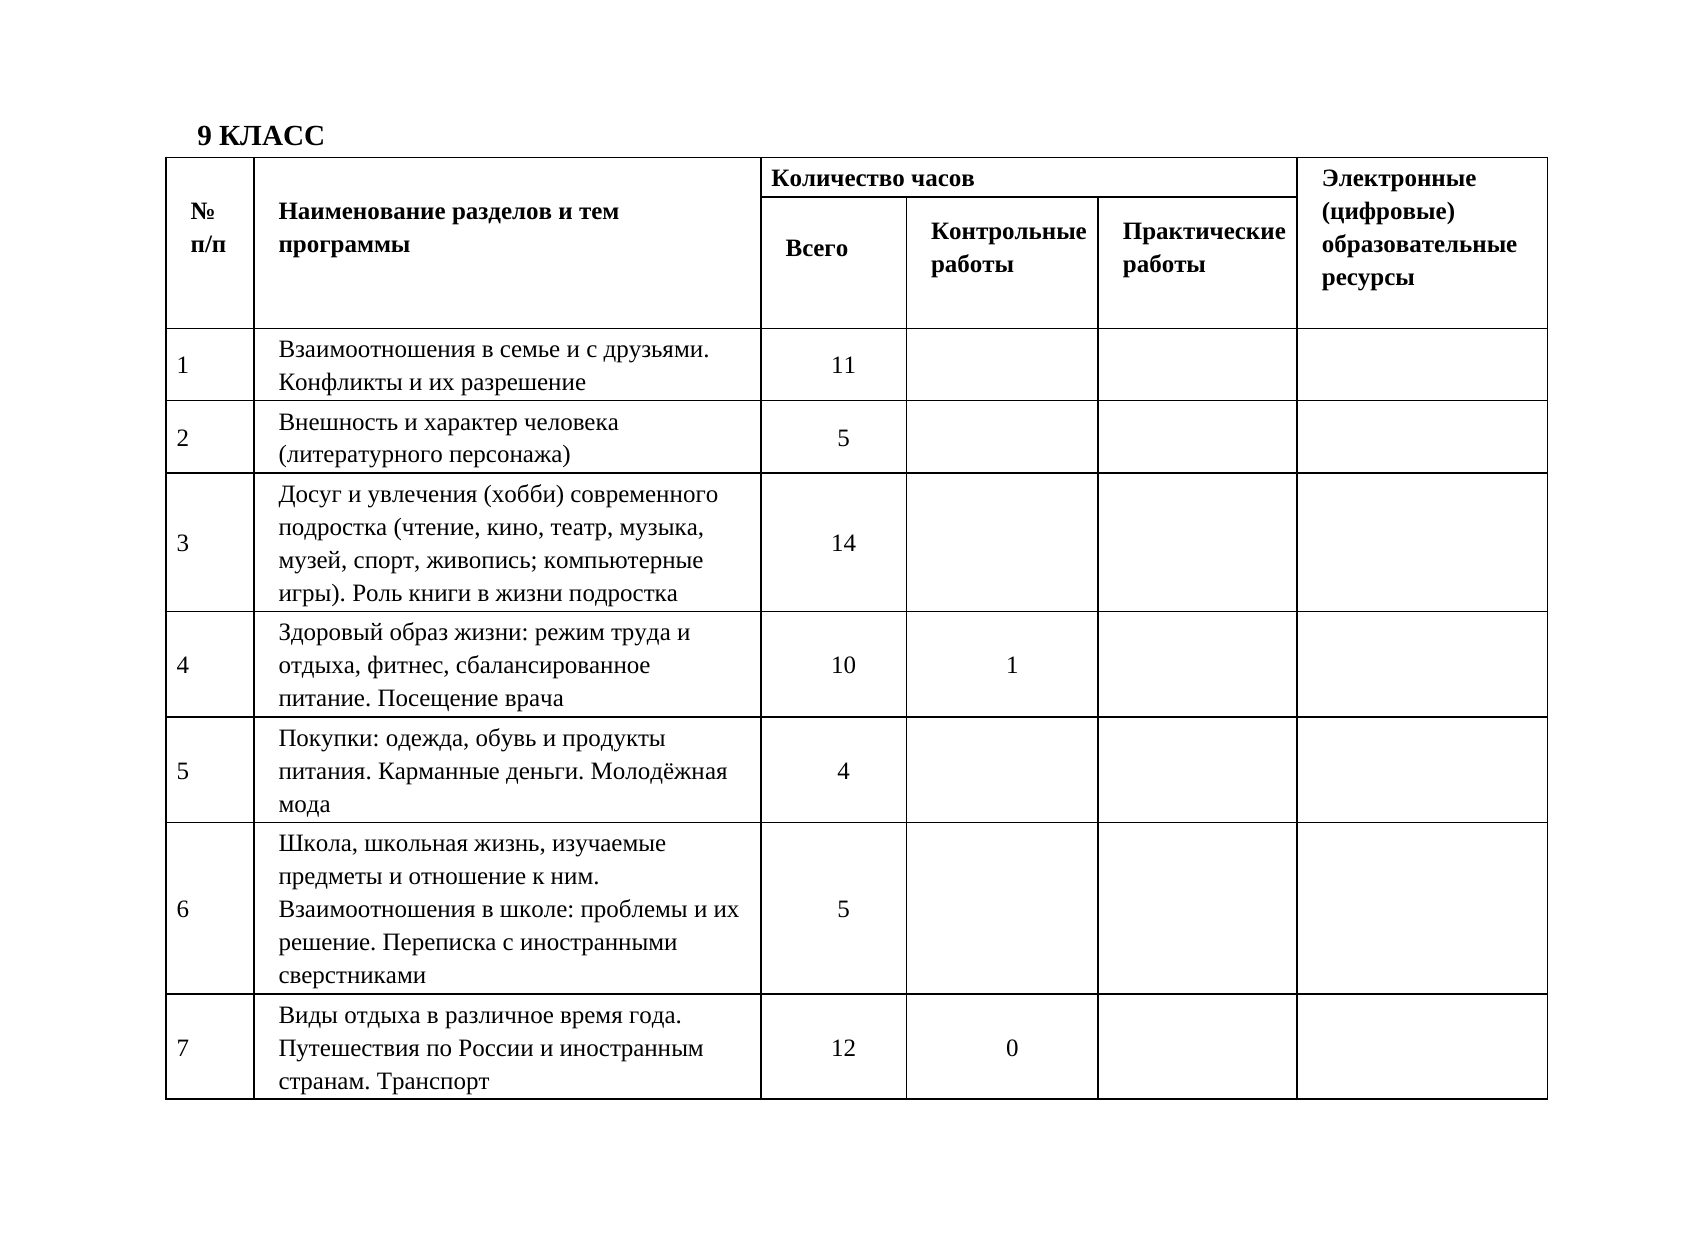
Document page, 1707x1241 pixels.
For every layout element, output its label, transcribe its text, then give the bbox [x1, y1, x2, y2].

table_cell 7 [167, 995, 253, 1098]
table_header Количество часов [762, 158, 1296, 196]
text 9 КЛАСС [190, 118, 1618, 152]
table_cell [907, 474, 1097, 611]
table_cell [1099, 474, 1296, 611]
table_cell Досуг и увлечения (хобби) современного подростка (чтение, кино, театр, музыка, музей, спорт, живопись; компьютерные игры). Роль книги в жизни подростка [255, 474, 760, 611]
table_cell 5 [167, 718, 253, 821]
table_cell 4 [167, 612, 253, 716]
table_cell Виды отдыха в различное время года. Путешествия по России и иностранным странам. Транспорт [255, 995, 760, 1098]
table_cell [1099, 823, 1296, 993]
table_cell [1298, 995, 1547, 1098]
table_header Электронные (цифровые) образовательные ресурсы [1298, 158, 1547, 327]
table_cell 5 [762, 823, 906, 993]
table_cell [1298, 718, 1547, 821]
table_cell [907, 718, 1097, 821]
table_cell Всего [762, 198, 906, 327]
table_cell [1099, 995, 1296, 1098]
table_cell [1298, 823, 1547, 993]
table_cell [1099, 718, 1296, 821]
table_cell [1298, 612, 1547, 716]
table_cell Школа, школьная жизнь, изучаемые предметы и отношение к ним. Взаимоотношения в школе: проблемы и их решение. Переписка с иностранными сверстниками [255, 823, 760, 993]
table_cell 5 [762, 401, 906, 472]
table_cell Взаимоотношения в семье и с друзьями. Конфликты и их разрешение [255, 329, 760, 400]
table_cell 12 [762, 995, 906, 1098]
table_cell [907, 401, 1097, 472]
table_header № п/п [167, 158, 253, 327]
table_cell 1 [907, 612, 1097, 716]
table_cell Контрольные работы [907, 198, 1097, 327]
table_cell 2 [167, 401, 253, 472]
table_cell [1099, 329, 1296, 400]
table_cell Здоровый образ жизни: режим труда и отдыха, фитнес, сбалансированное питание. Посещение врача [255, 612, 760, 716]
table_cell 4 [762, 718, 906, 821]
table_cell [1298, 329, 1547, 400]
table_cell 6 [167, 823, 253, 993]
table_cell [1298, 401, 1547, 472]
table_cell Покупки: одежда, обувь и продукты питания. Карманные деньги. Молодёжная мода [255, 718, 760, 821]
table_cell Практические работы [1099, 198, 1296, 327]
table_cell 0 [907, 995, 1097, 1098]
table_cell [907, 823, 1097, 993]
table_cell [1099, 401, 1296, 472]
table_cell Внешность и характер человека (литературного персонажа) [255, 401, 760, 472]
table_cell 10 [762, 612, 906, 716]
table_cell 1 [167, 329, 253, 400]
table_cell [907, 329, 1097, 400]
table_cell 3 [167, 474, 253, 611]
table_cell 14 [762, 474, 906, 611]
table_cell [1099, 612, 1296, 716]
table_header Наименование разделов и тем программы [255, 158, 760, 327]
table_cell 11 [762, 329, 906, 400]
table_cell [1298, 474, 1547, 611]
